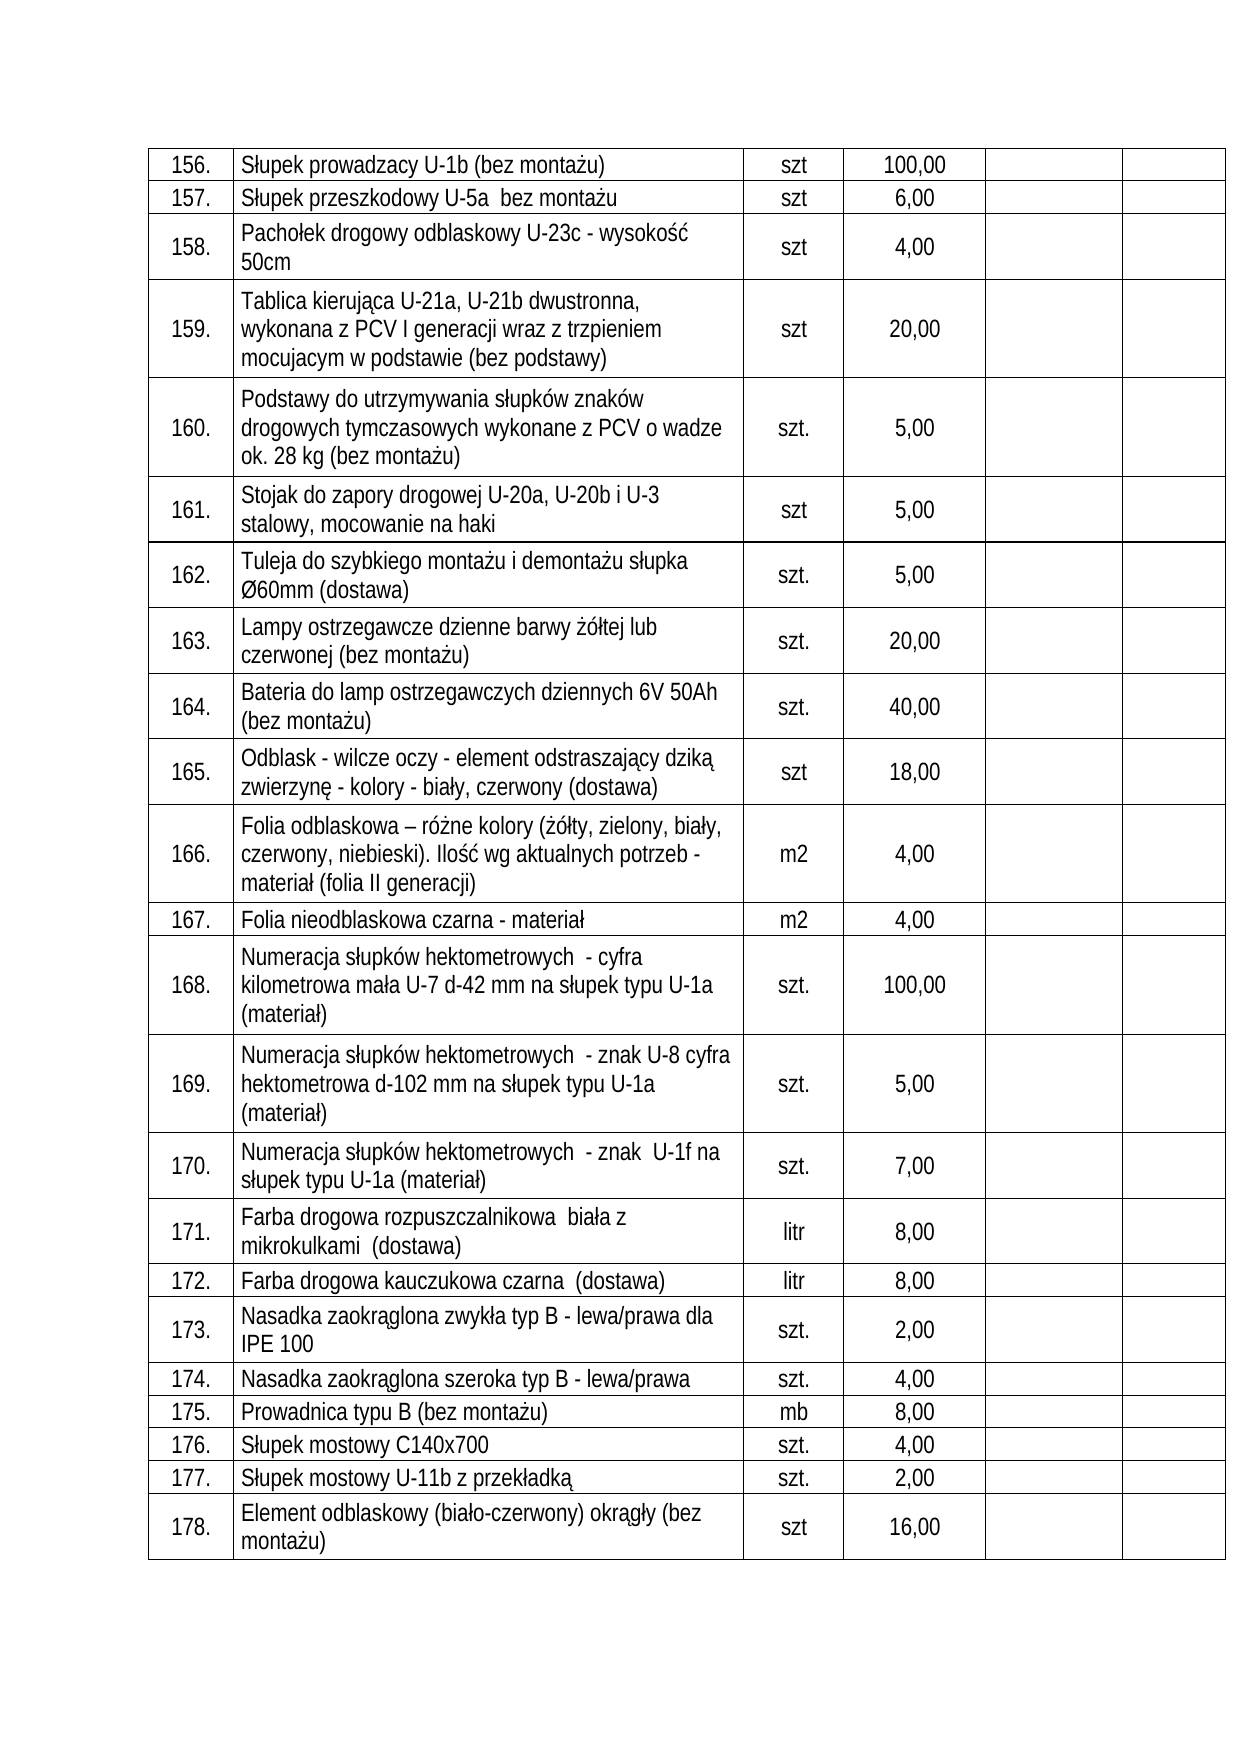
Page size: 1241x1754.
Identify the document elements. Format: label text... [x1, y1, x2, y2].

table_cell 163. [149, 608, 233, 673]
table_cell [1123, 280, 1225, 377]
table_cell szt. [744, 1133, 843, 1198]
table_cell [986, 608, 1122, 673]
table_cell szt. [744, 608, 843, 673]
table_cell 175. [149, 1396, 233, 1427]
table_cell 166. [149, 805, 233, 902]
table_cell [1123, 1363, 1225, 1394]
table_cell [986, 477, 1122, 541]
table_cell [1123, 674, 1225, 738]
table_cell szt [744, 280, 843, 377]
table_cell 2,00 [844, 1297, 985, 1362]
table_cell [1123, 1199, 1225, 1263]
table_cell szt [744, 214, 843, 279]
table_cell Prowadnica typu B (bez montażu) [234, 1396, 743, 1427]
table_cell 172. [149, 1264, 233, 1296]
table_cell [986, 149, 1122, 180]
table_cell litr [744, 1199, 843, 1263]
table_cell [986, 674, 1122, 738]
table_cell [1123, 543, 1225, 607]
table_cell [986, 1035, 1122, 1132]
table_cell 165. [149, 739, 233, 804]
table_cell szt [744, 181, 843, 213]
table_cell Słupek przeszkodowy U-5a bez montażu [234, 181, 743, 213]
table_cell 174. [149, 1363, 233, 1394]
table_cell 5,00 [844, 378, 985, 476]
table_cell [1123, 936, 1225, 1033]
table_cell szt. [744, 1461, 843, 1493]
table_cell Słupek prowadzacy U-1b (bez montażu) [234, 149, 743, 180]
table_cell [1123, 903, 1225, 935]
table_cell 100,00 [844, 149, 985, 180]
table_cell [1123, 739, 1225, 804]
table_cell 20,00 [844, 280, 985, 377]
table_cell szt. [744, 1363, 843, 1394]
table_cell Słupek mostowy C140x700 [234, 1428, 743, 1460]
table_cell [1123, 1264, 1225, 1296]
table_cell [986, 1494, 1122, 1558]
table_cell [986, 1428, 1122, 1460]
table_cell [1123, 149, 1225, 180]
table_cell szt. [744, 378, 843, 476]
table_cell 4,00 [844, 805, 985, 902]
table_cell szt. [744, 1297, 843, 1362]
table_cell [1123, 181, 1225, 213]
table_cell [986, 181, 1122, 213]
table_cell 2,00 [844, 1461, 985, 1493]
table_cell [1123, 608, 1225, 673]
table_cell szt. [744, 543, 843, 607]
table_cell Tablica kierująca U-21a, U-21b dwustronna, wykonana z PCV I generacji wraz z trzpieniem mocujacym w podstawie (bez podstawy) [234, 280, 743, 377]
table_cell Numeracja słupków hektometrowych - znak U-1f na słupek typu U-1a (materiał) [234, 1133, 743, 1198]
table_cell [1123, 214, 1225, 279]
table_cell Tuleja do szybkiego montażu i demontażu słupka Ø60mm (dostawa) [234, 543, 743, 607]
table_cell szt. [744, 936, 843, 1033]
table_cell mb [744, 1396, 843, 1427]
table_cell 4,00 [844, 214, 985, 279]
table_cell Stojak do zapory drogowej U-20a, U-20b i U-3 stalowy, mocowanie na haki [234, 477, 743, 541]
table_cell 8,00 [844, 1199, 985, 1263]
table_cell [986, 805, 1122, 902]
table_cell 162. [149, 543, 233, 607]
table_cell 167. [149, 903, 233, 935]
table_cell Podstawy do utrzymywania słupków znaków drogowych tymczasowych wykonane z PCV o wadze ok. 28 kg (bez montażu) [234, 378, 743, 476]
table_cell 4,00 [844, 903, 985, 935]
table_cell [1123, 1428, 1225, 1460]
table_cell Numeracja słupków hektometrowych - cyfra kilometrowa mała U-7 d-42 mm na słupek typu U-1a (materiał) [234, 936, 743, 1033]
table_cell [1123, 1461, 1225, 1493]
table_cell [986, 543, 1122, 607]
table_cell szt [744, 739, 843, 804]
table_cell 6,00 [844, 181, 985, 213]
table_cell [1123, 477, 1225, 541]
table_cell [986, 1199, 1122, 1263]
table_cell 170. [149, 1133, 233, 1198]
table_cell 161. [149, 477, 233, 541]
table_cell [986, 1264, 1122, 1296]
table_cell Folia odblaskowa – różne kolory (żółty, zielony, biały, czerwony, niebieski). Ilość wg aktualnych potrzeb - materiał (folia II generacji) [234, 805, 743, 902]
table_cell 171. [149, 1199, 233, 1263]
table_cell [986, 903, 1122, 935]
table_cell 178. [149, 1494, 233, 1558]
table_cell litr [744, 1264, 843, 1296]
table_cell 100,00 [844, 936, 985, 1033]
table_cell szt. [744, 674, 843, 738]
table_cell 5,00 [844, 543, 985, 607]
table_cell 16,00 [844, 1494, 985, 1558]
table_cell [1123, 1396, 1225, 1427]
table_cell [986, 1461, 1122, 1493]
table_cell Pachołek drogowy odblaskowy U-23c - wysokość 50cm [234, 214, 743, 279]
table_cell [1123, 1133, 1225, 1198]
table_cell Nasadka zaokrąglona zwykła typ B - lewa/prawa dla IPE 100 [234, 1297, 743, 1362]
table_cell 164. [149, 674, 233, 738]
table_cell m2 [744, 805, 843, 902]
table_cell [986, 1133, 1122, 1198]
table_cell 4,00 [844, 1428, 985, 1460]
table_cell 4,00 [844, 1363, 985, 1394]
table_cell Lampy ostrzegawcze dzienne barwy żółtej lub czerwonej (bez montażu) [234, 608, 743, 673]
table_cell Folia nieodblaskowa czarna - materiał [234, 903, 743, 935]
table_cell [1123, 378, 1225, 476]
table_cell [986, 280, 1122, 377]
table_cell 18,00 [844, 739, 985, 804]
table_cell [986, 739, 1122, 804]
table_cell szt. [744, 1428, 843, 1460]
table_cell 8,00 [844, 1396, 985, 1427]
table_cell 159. [149, 280, 233, 377]
table_cell Nasadka zaokrąglona szeroka typ B - lewa/prawa [234, 1363, 743, 1394]
table_cell 156. [149, 149, 233, 180]
table_cell 5,00 [844, 1035, 985, 1132]
table_cell 158. [149, 214, 233, 279]
table_cell [986, 936, 1122, 1033]
table_cell 173. [149, 1297, 233, 1362]
table_cell [986, 1363, 1122, 1394]
table_cell m2 [744, 903, 843, 935]
table_cell Słupek mostowy U-11b z przekładką [234, 1461, 743, 1493]
table_cell szt [744, 1494, 843, 1558]
table_cell [1123, 1297, 1225, 1362]
table_cell 20,00 [844, 608, 985, 673]
table_cell [986, 214, 1122, 279]
table_cell 168. [149, 936, 233, 1033]
table_cell Element odblaskowy (biało-czerwony) okrągły (bez montażu) [234, 1494, 743, 1558]
table_cell [1123, 1494, 1225, 1558]
table_cell [986, 378, 1122, 476]
table_cell 169. [149, 1035, 233, 1132]
table_cell Numeracja słupków hektometrowych - znak U-8 cyfra hektometrowa d-102 mm na słupek typu U-1a (materiał) [234, 1035, 743, 1132]
table_cell Odblask - wilcze oczy - element odstraszający dziką zwierzynę - kolory - biały, czerwony (dostawa) [234, 739, 743, 804]
table_cell szt [744, 149, 843, 180]
table_cell 40,00 [844, 674, 985, 738]
table_cell szt [744, 477, 843, 541]
table_cell [986, 1297, 1122, 1362]
table_cell Farba drogowa rozpuszczalnikowa biała z mikrokulkami (dostawa) [234, 1199, 743, 1263]
table_cell [1123, 805, 1225, 902]
table_cell 5,00 [844, 477, 985, 541]
table_cell 157. [149, 181, 233, 213]
table_cell 177. [149, 1461, 233, 1493]
table_cell [1123, 1035, 1225, 1132]
table_cell 7,00 [844, 1133, 985, 1198]
table_cell 176. [149, 1428, 233, 1460]
table_cell 8,00 [844, 1264, 985, 1296]
table_cell 160. [149, 378, 233, 476]
table_cell Bateria do lamp ostrzegawczych dziennych 6V 50Ah (bez montażu) [234, 674, 743, 738]
table_cell Farba drogowa kauczukowa czarna (dostawa) [234, 1264, 743, 1296]
table_cell szt. [744, 1035, 843, 1132]
table_cell [986, 1396, 1122, 1427]
